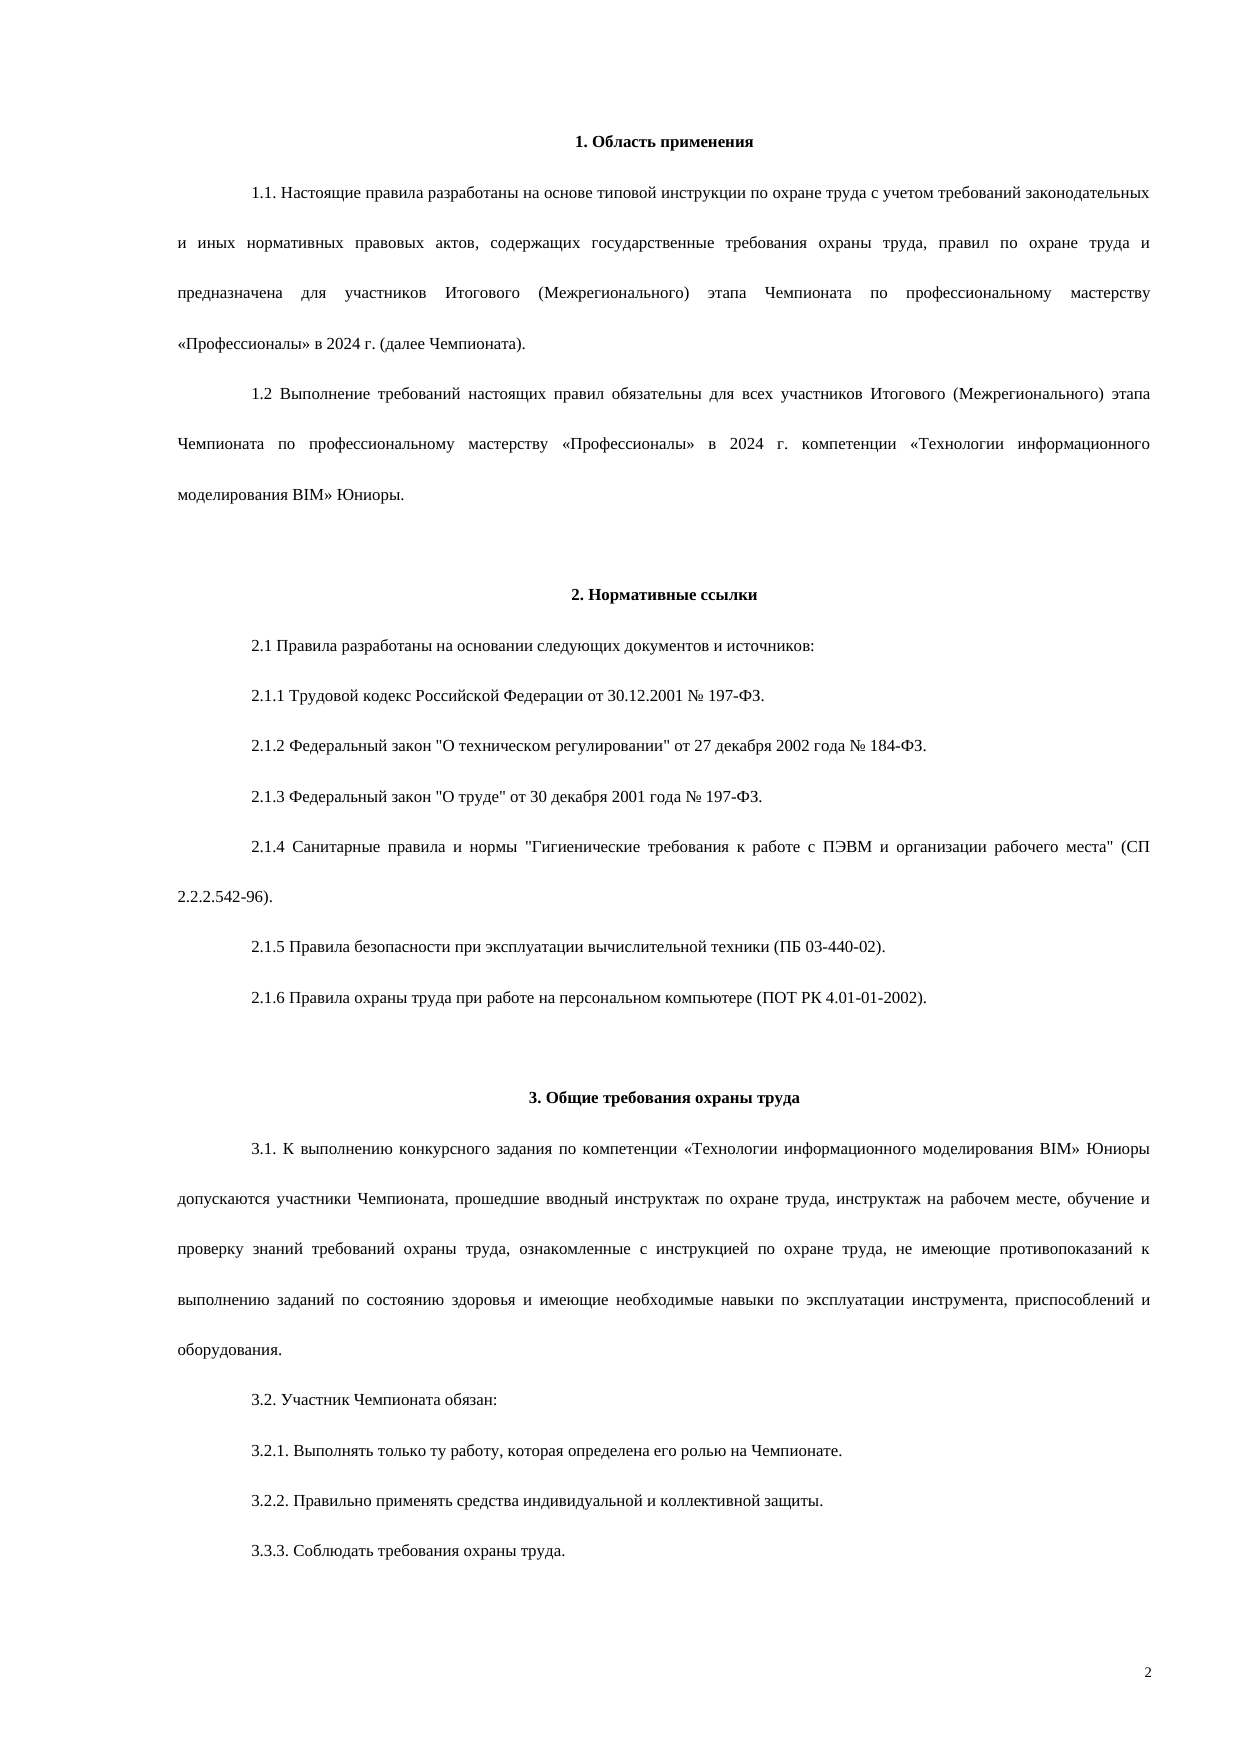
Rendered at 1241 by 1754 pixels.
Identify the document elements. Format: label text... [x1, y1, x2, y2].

subtitle 3. Общие требования охраны труда [177, 1074, 1152, 1108]
subtitle 2. Нормативные ссылки [177, 571, 1152, 604]
text 1.1. Настоящие правила разработаны на основе типовой инструкции по охране труда с учетом требований законодательных и иных нормативных правовых актов, содержащих государственные требования охраны труда, правил по охране труда и предназначена для участников Итогового (Межрегионального) этапа Чемпионата по профессиональному мастерству «Профессионалы» в 2024 г. (далее Чемпионата). [177, 168, 1152, 353]
text 2.1.1 Трудовой кодекс Российской Федерации от 30.12.2001 № 197-ФЗ. [177, 672, 1152, 705]
text 2.1.3 Федеральный закон "О труде" от 30 декабря 2001 года № 197-ФЗ. [177, 772, 1152, 806]
text 2.1.5 Правила безопасности при эксплуатации вычислительной техники (ПБ 03-440-02). [177, 923, 1152, 957]
text 3.3.3. Соблюдать требования охраны труда. [177, 1527, 1152, 1560]
text 2.1.6 Правила охраны труда при работе на персональном компьютере (ПОТ РК 4.01-01-2002). [177, 973, 1152, 1007]
text 2.1.2 Федеральный закон "О техническом регулировании" от 27 декабря 2002 года № 184-ФЗ. [177, 722, 1152, 755]
text 2.1.4 Санитарные правила и нормы "Гигиенические требования к работе с ПЭВМ и организации рабочего места" (СП 2.2.2.542-96). [177, 822, 1152, 906]
subtitle 1. Область применения [177, 118, 1152, 152]
text 3.1. К выполнению конкурсного задания по компетенции «Технологии информационного моделирования BIM» Юниоры допускаются участники Чемпионата, прошедшие вводный инструктаж по охране труда, инструктаж на рабочем месте, обучение и проверку знаний требований охраны труда, ознакомленные с инструкцией по охране труда, не имеющие противопоказаний к выполнению заданий по состоянию здоровья и имеющие необходимые навыки по эксплуатации инструмента, приспособлений и оборудования. [177, 1124, 1152, 1359]
text 2.1 Правила разработаны на основании следующих документов и источников: [177, 621, 1152, 655]
text 3.2.2. Правильно применять средства индивидуальной и коллективной защиты. [177, 1477, 1152, 1510]
text 3.2.1. Выполнять только ту работу, которая определена его ролью на Чемпионате. [177, 1426, 1152, 1460]
text 1.2 Выполнение требований настоящих правил обязательны для всех участников Итогового (Межрегионального) этапа Чемпионата по профессиональному мастерству «Профессионалы» в 2024 г. компетенции «Технологии информационного моделирования BIM» Юниоры. [177, 370, 1152, 504]
text 3.2. Участник Чемпионата обязан: [177, 1376, 1152, 1409]
